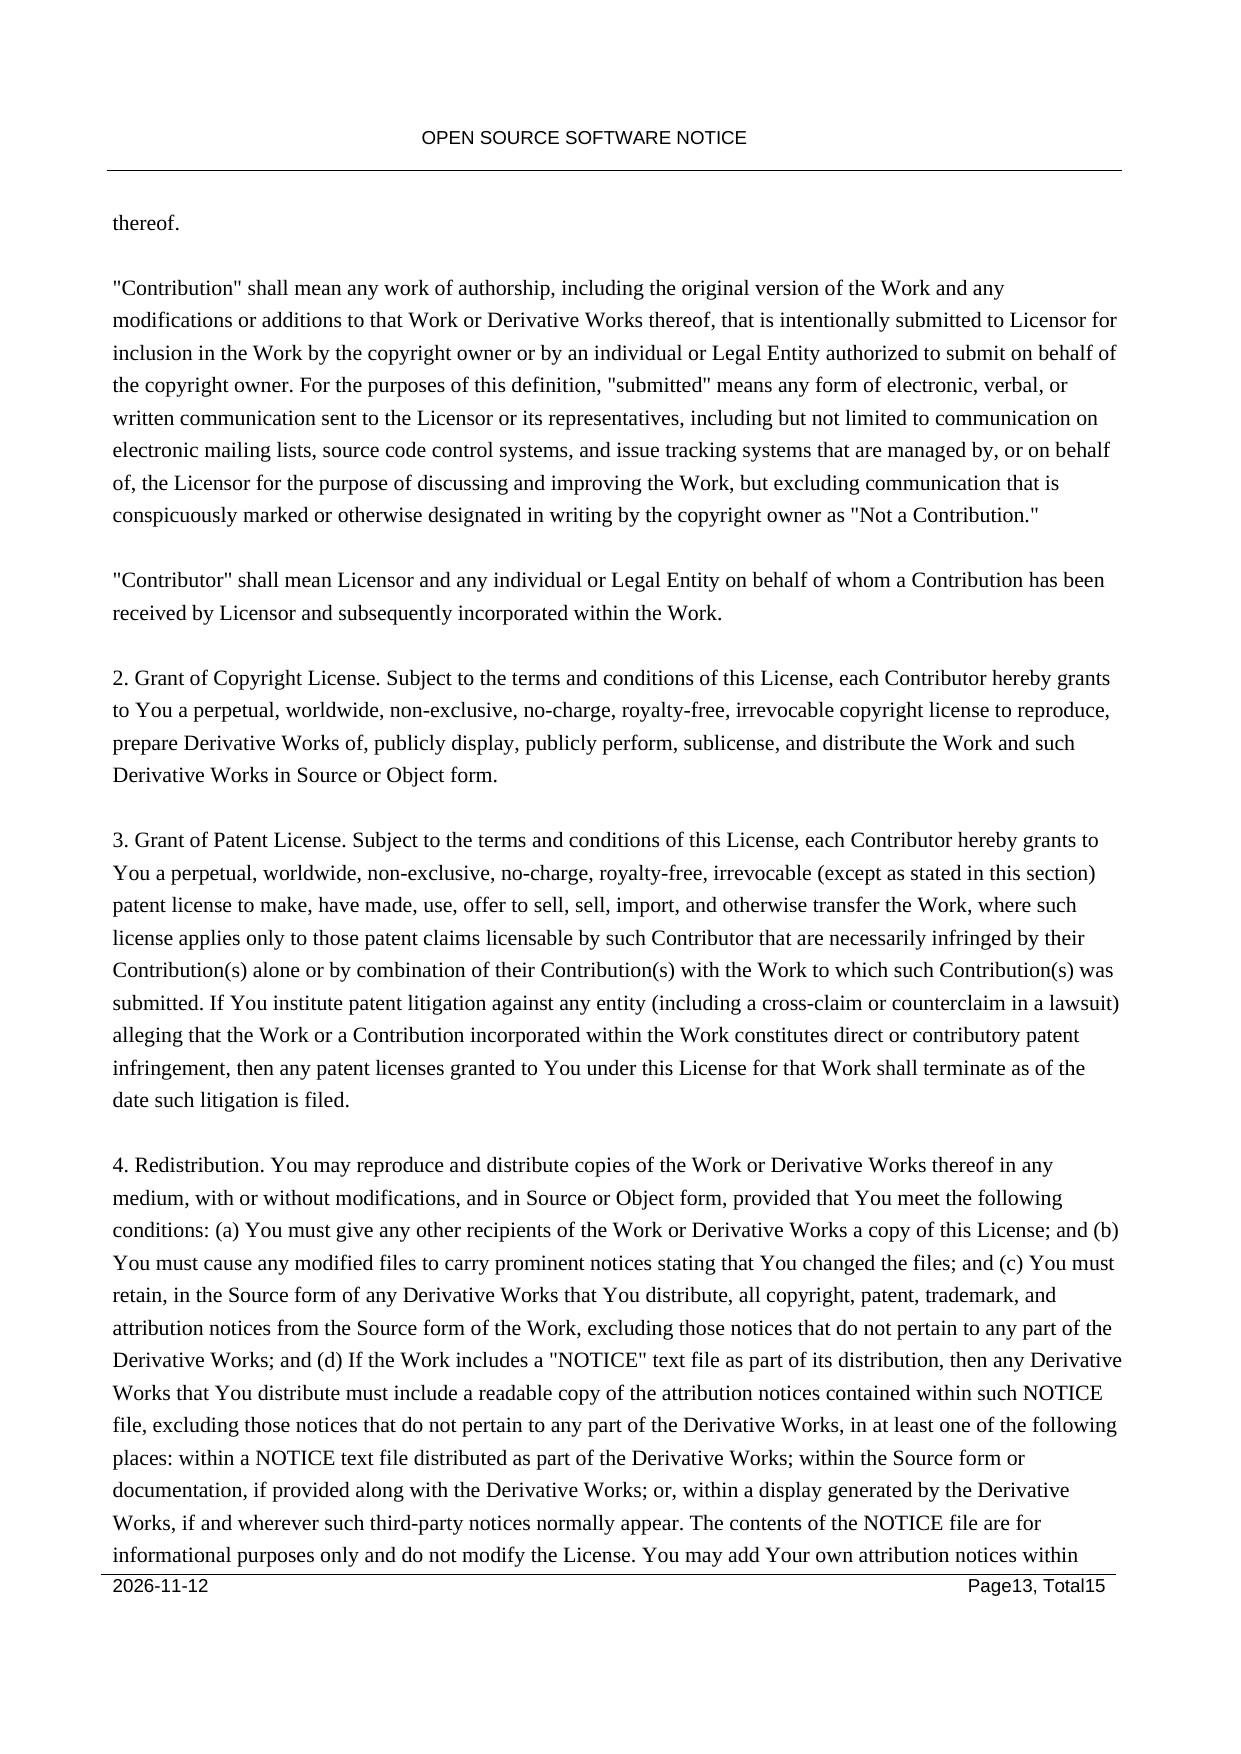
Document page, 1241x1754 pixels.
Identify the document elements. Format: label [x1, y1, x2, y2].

text [112, 206, 1128, 1571]
